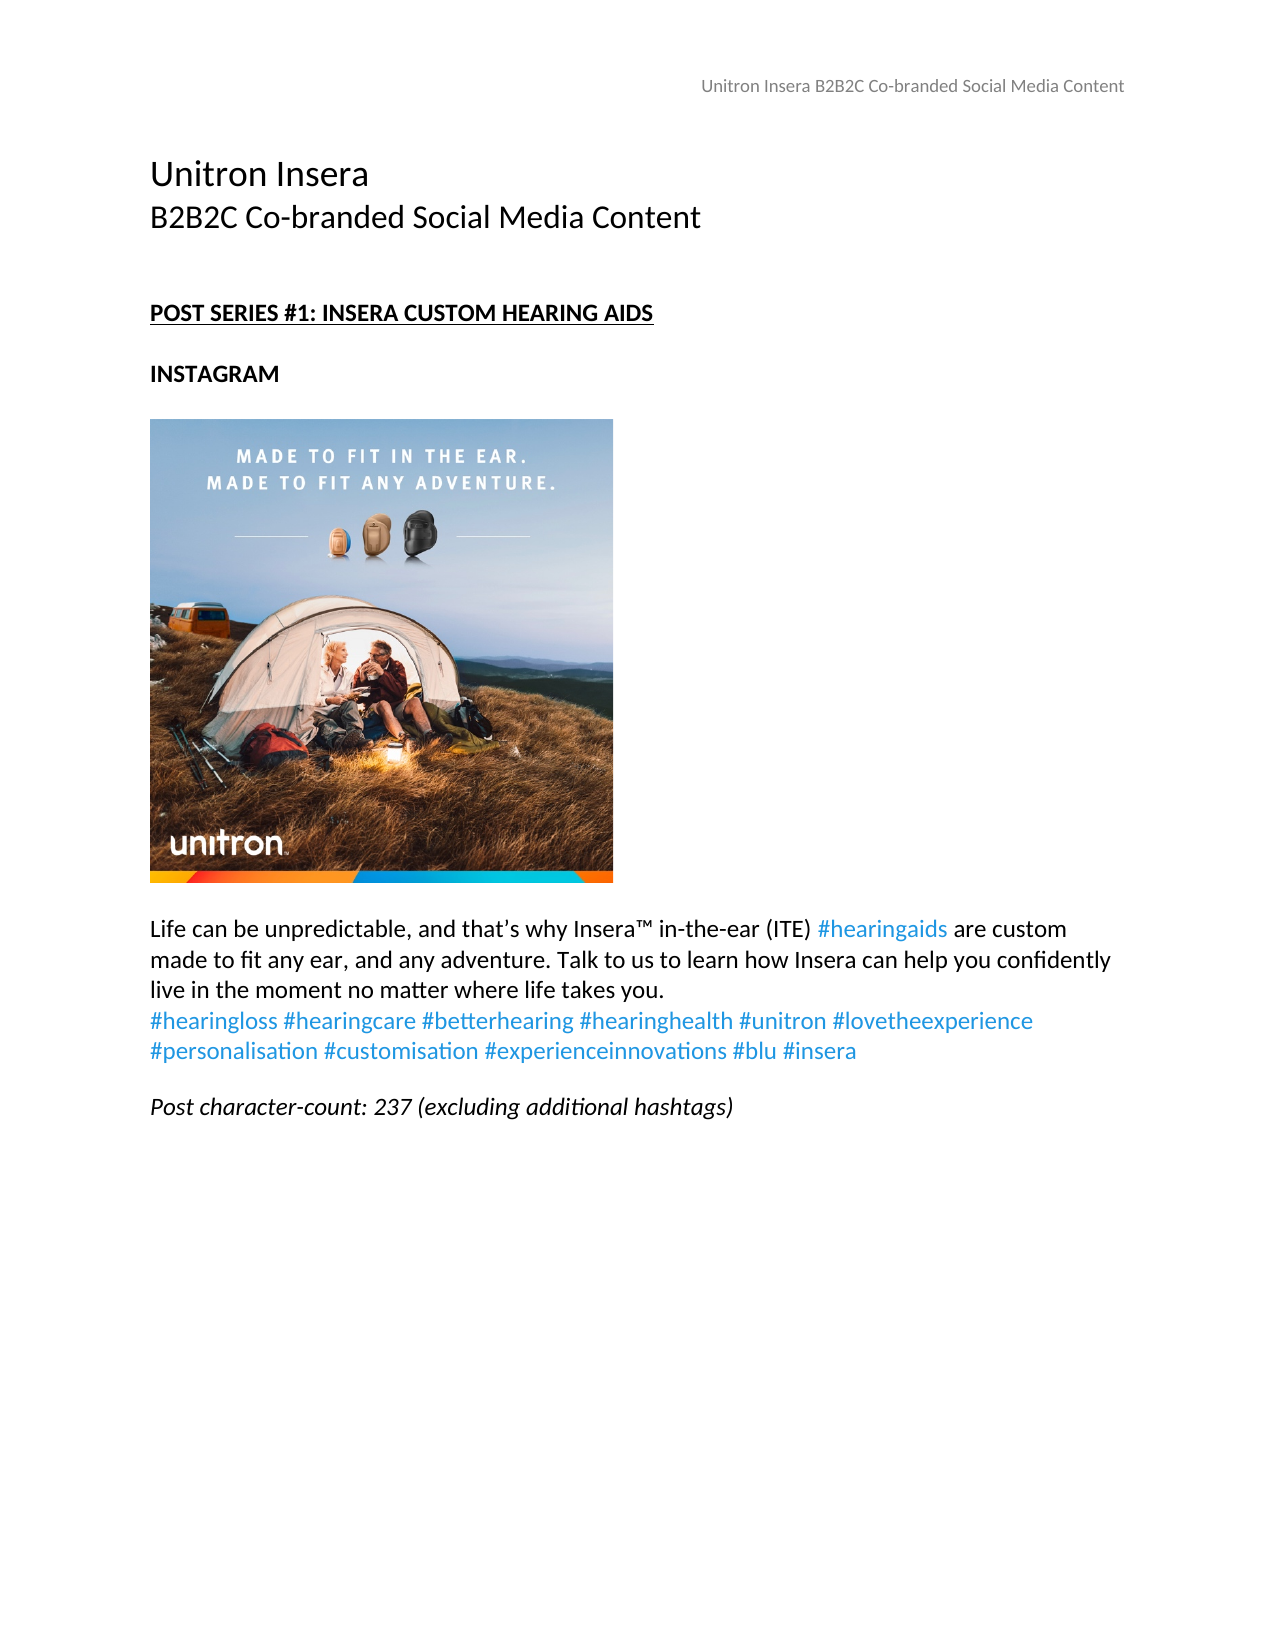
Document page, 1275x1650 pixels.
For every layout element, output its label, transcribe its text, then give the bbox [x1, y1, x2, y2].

text Unitron Insera [150, 150, 1125, 196]
text Post character-count: 237 (excluding additional hashtags) [150, 1091, 1125, 1122]
text POST SERIES #1: INSERA CUSTOM HEARING AIDS [150, 298, 1125, 328]
text #hearingloss #hearingcare #betterhearing #hearinghealth #unitron #lovetheexperience #personalisation #customisation #experienceinnovations #blu #insera [150, 1005, 1125, 1066]
text INSTAGRAM [150, 359, 1125, 389]
picture [150, 419, 614, 883]
text B2B2C Co-branded Social Media Content [150, 196, 1125, 237]
text Life can be unpredictable, and that’s why Insera™ in-the-ear (ITE) #hearingaids are custom made to fit any ear, and any adventure. Talk to us to learn how Insera can help you confidently live in the moment no matter where life takes you. [150, 913, 1125, 1005]
